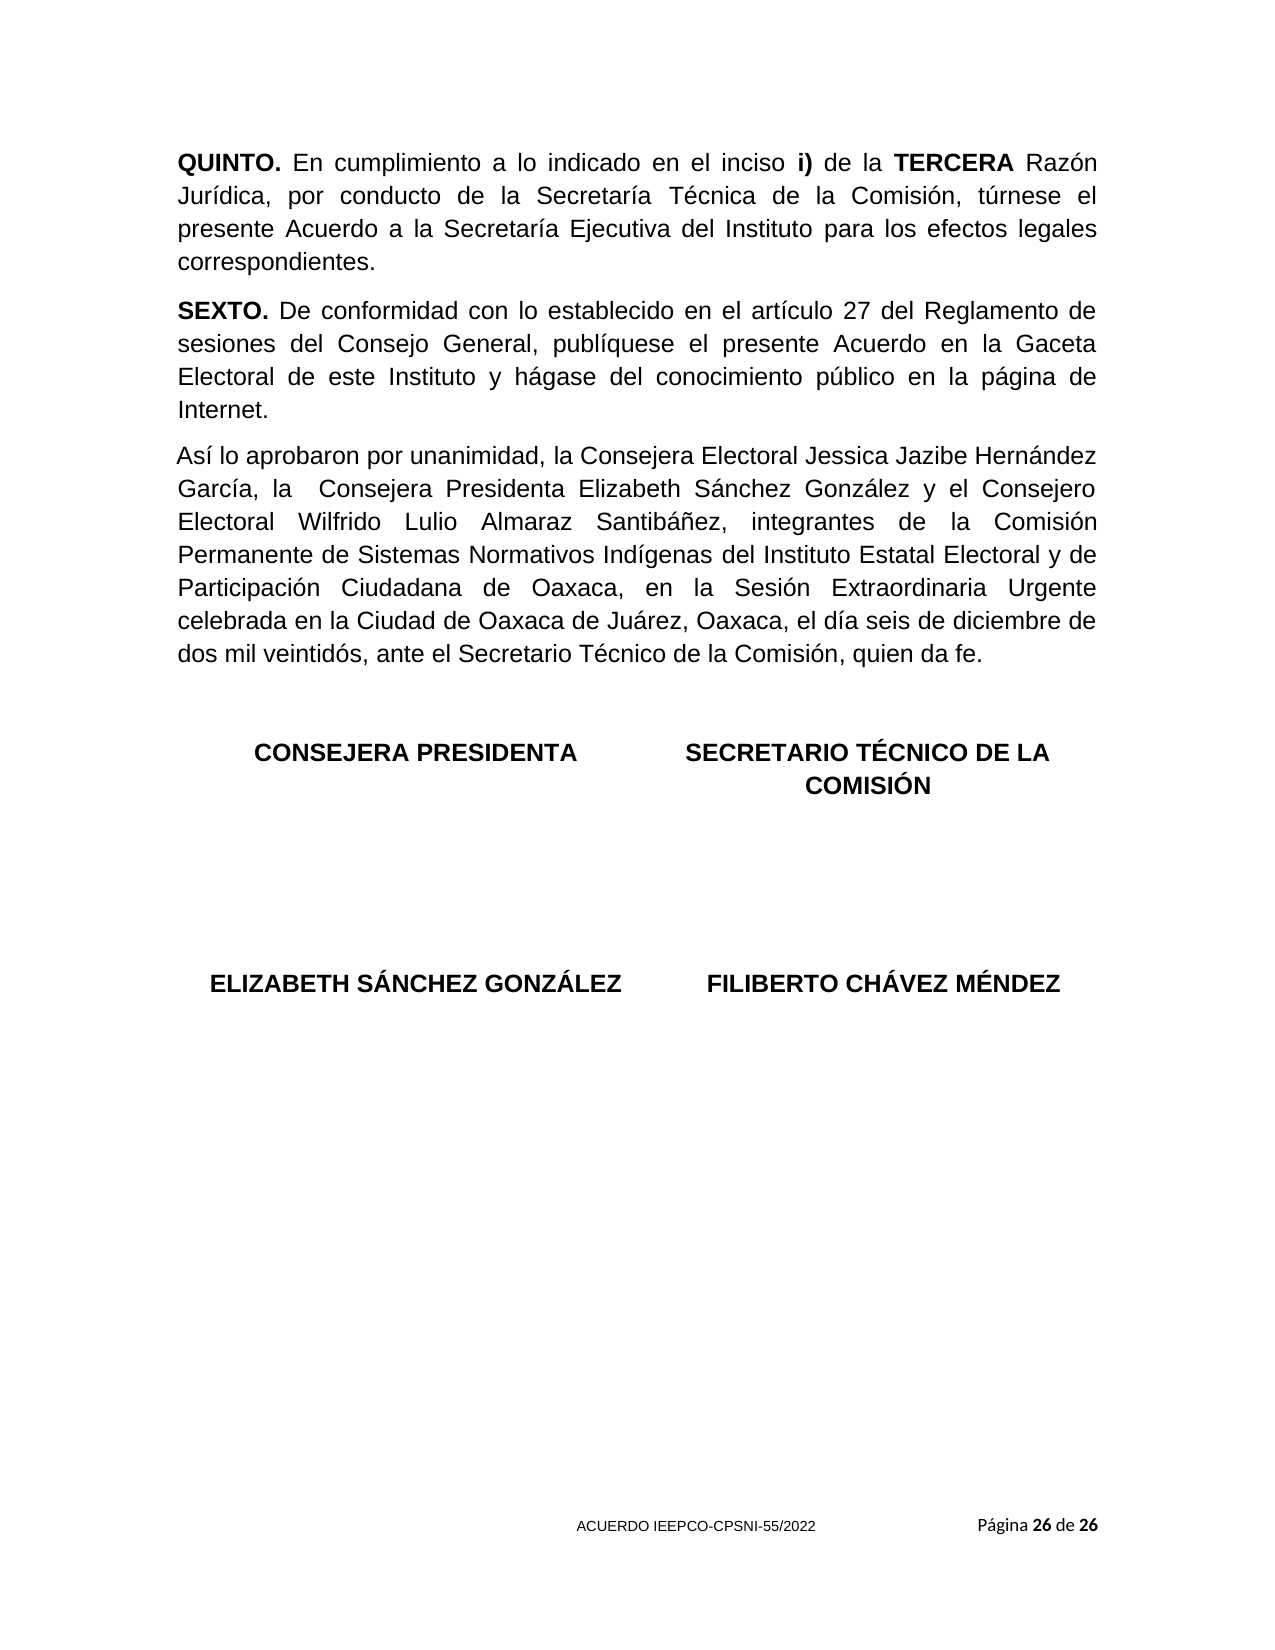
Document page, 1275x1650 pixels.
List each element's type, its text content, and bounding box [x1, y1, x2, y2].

text QUINTO. En cumplimiento a lo indicado en el inciso i) de la TERCERA Razón Jurídica, por conducto de la Secretaría Técnica de la Comisión, túrnese el presente Acuerdo a la Secretaría Ejecutiva del Instituto para los efectos legales correspondientes. [177, 148, 1098, 275]
table_header CONSEJERA PRESIDENTA ELIZABETH SÁNCHEZ GONZÁLEZ [162, 738, 638, 1013]
text SEXTO. De conformidad con lo establecido en el artículo 27 del Reglamento de sesiones del Consejo General, publíquese el presente Acuerdo en la Gaceta Electoral de este Instituto y hágase del conocimiento público en la página de Internet. [177, 296, 1098, 424]
table_header SECRETARIO TÉCNICO DE LA COMISIÓN FILIBERTO CHÁVEZ MÉNDEZ [638, 738, 1098, 1013]
text Así lo aprobaron por unanimidad, la Consejera Electoral Jessica Jazibe Hernández García, la Consejera Presidenta Elizabeth Sánchez González y el Consejero Electoral Wilfrido Lulio Almaraz Santibáñez, integrantes de la Comisión Permanente de Sistemas Normativos Indígenas del Instituto Estatal Electoral y de Participación Ciudadana de Oaxaca, en la Sesión Extraordinaria Urgente celebrada en la Ciudad de Oaxaca de Juárez, Oaxaca, el día seis de diciembre de dos mil veintidós, ante el Secretario Técnico de la Comisión, quien da fe. [176, 441, 1098, 668]
